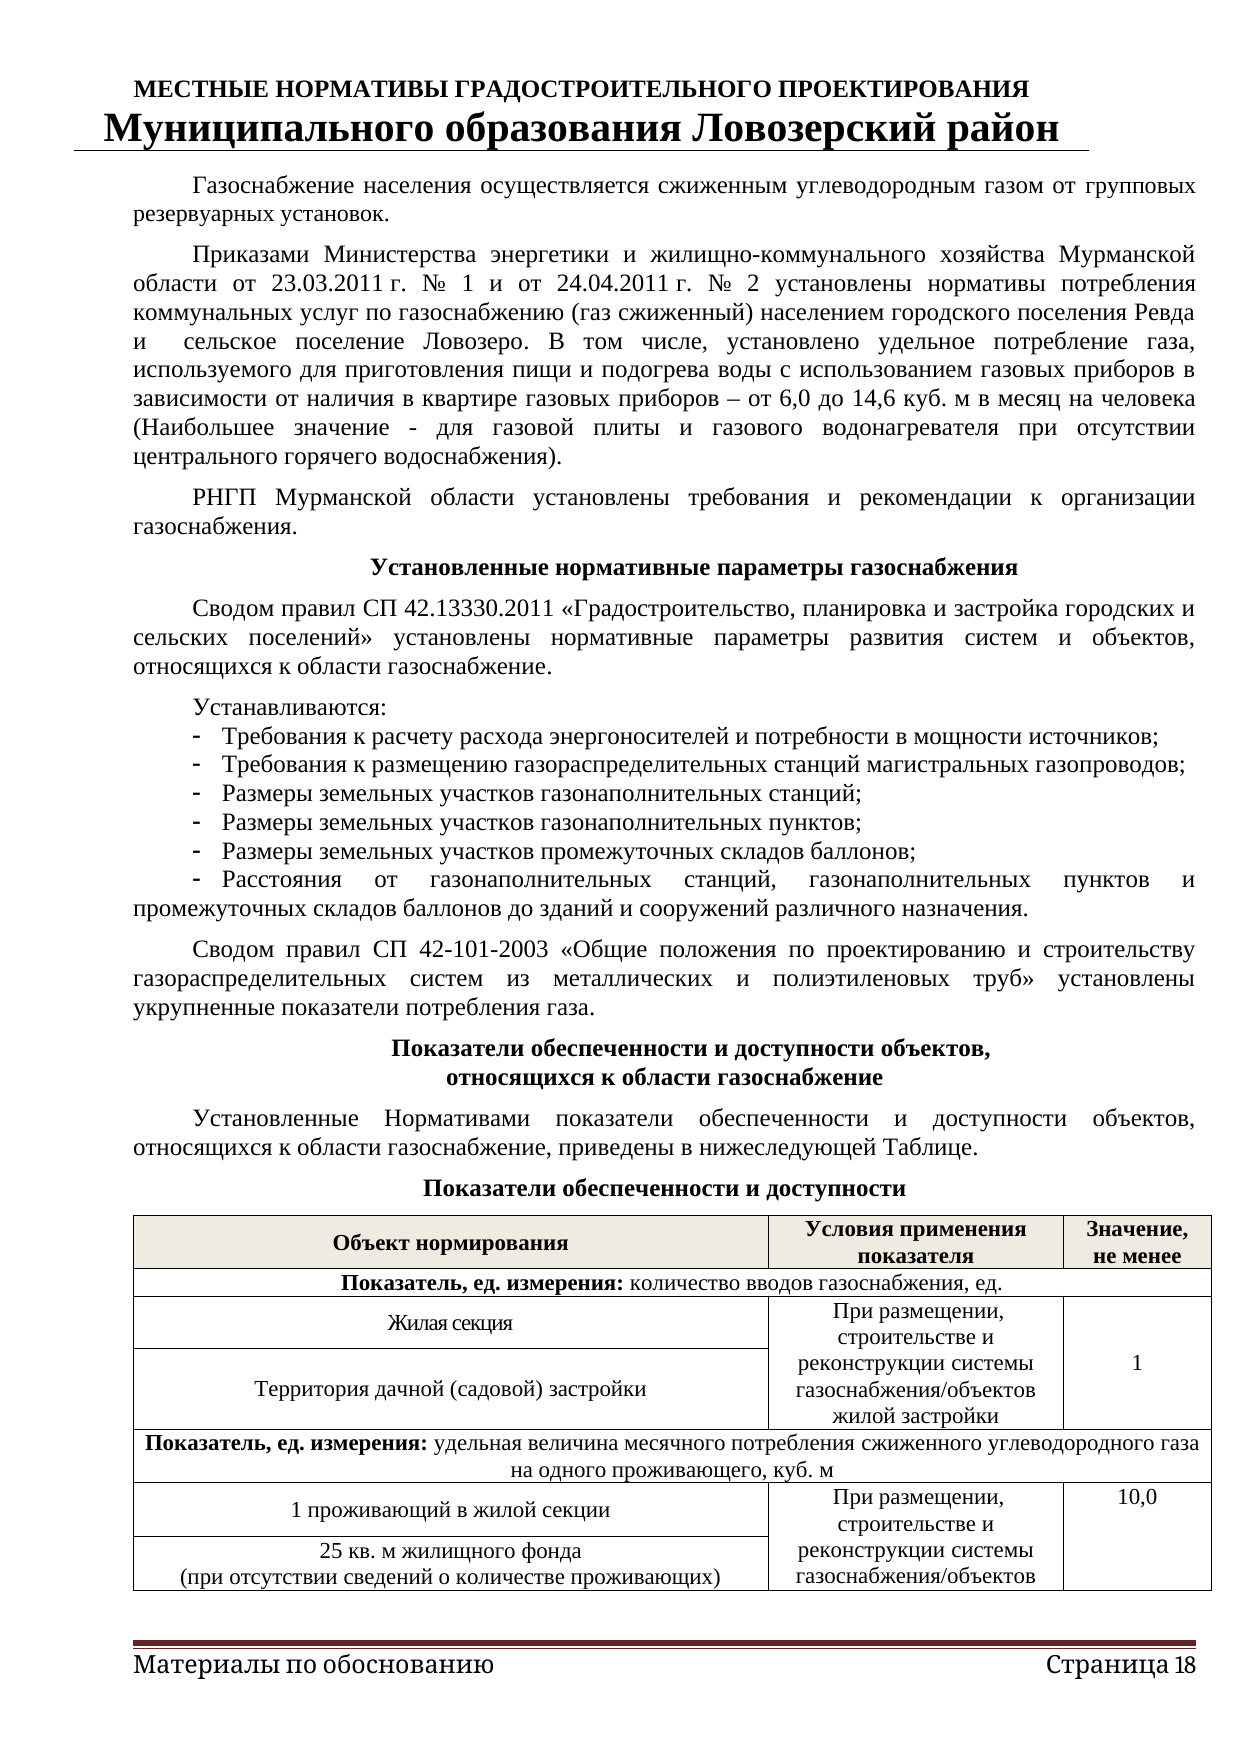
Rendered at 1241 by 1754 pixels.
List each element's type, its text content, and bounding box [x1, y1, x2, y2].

list Сводом правил СП 42-101-2003 «Общие положения по проектированию и строительству газораспределительных систем из металлических и полиэтиленовых труб» установлены укрупненные показатели потребления газа. [133, 934, 1196, 1021]
table_cell Жилая секция [134, 1297, 768, 1348]
table_cell 1 проживающий в жилой секции [134, 1483, 768, 1536]
list Размеры земельных участков газонаполнительных пунктов; [133, 807, 1196, 836]
list Показатели обеспеченности и доступности объектов, относящихся к области газоснабжение [133, 1033, 1196, 1091]
list Установленные нормативные параметры газоснабжения [133, 552, 1196, 581]
list Показатели обеспеченности и доступности [74, 1173, 1196, 1202]
text Газоснабжение населения осуществляется сжиженным углеводородным газом от групповых резервуарных установок. [133, 171, 1196, 227]
text Приказами Министерства энергетики и жилищно-коммунального хозяйства Мурманской области от 23.03.2011 г. № 1 и от 24.04.2011 г. № 2 установлены нормативы потребления коммунальных услуг по газоснабжению (газ сжиженный) населением городского поселения Ревда и сельское поселение Ловозеро. В том числе, установлено удельное потребление газа, используемого для приготовления пищи и подогрева воды с использованием газовых приборов в зависимости от наличия в квартире газовых приборов – от 6,0 до 14,6 куб. м в месяц на человека (Наибольшее значение - для газовой плиты и газового водонагревателя при отсутствии центрального горячего водоснабжения). [133, 239, 1196, 469]
table_cell 10,0 [1064, 1483, 1211, 1590]
list Размеры земельных участков газонаполнительных станций; [133, 778, 1196, 807]
table_cell Территория дачной (садовой) застройки [134, 1349, 768, 1428]
table_cell Показатель, ед. измерения: количество вводов газоснабжения, ед. [134, 1269, 1211, 1296]
list Требования к размещению газораспределительных станций магистральных газопроводов; [133, 749, 1196, 778]
table_header Условия применения показателя [769, 1216, 1063, 1268]
table_cell 25 кв. м жилищного фонда (при отсутствии сведений о количестве проживающих) [134, 1537, 768, 1590]
list Установленные Нормативами показатели обеспеченности и доступности объектов, относящихся к области газоснабжение, приведены в нижеследующей Таблице. [133, 1103, 1196, 1161]
list Размеры земельных участков промежуточных складов баллонов; [133, 836, 1196, 864]
table_cell Показатель, ед. измерения: удельная величина месячного потребления сжиженного углеводородного газа на одного проживающего, куб. м [134, 1430, 1211, 1482]
list Расстояния от газонаполнительных станций, газонаполнительных пунктов и промежуточных складов баллонов до зданий и сооружений различного назначения. [133, 864, 1196, 922]
table_header Объект нормирования [134, 1216, 768, 1268]
table_header Значение, не менее [1064, 1216, 1211, 1268]
text РНГП Мурманской области установлены требования и рекомендации к организации газоснабжения. [133, 482, 1196, 539]
list Требования к расчету расхода энергоносителей и потребности в мощности источников; [133, 721, 1196, 749]
text Устанавливаются: [133, 692, 1196, 721]
table_cell При размещении, строительстве и реконструкции системы газоснабжения/объектов жилой застройки [769, 1483, 1063, 1590]
table_cell 1 [1064, 1297, 1211, 1428]
table_cell При размещении, строительстве и реконструкции системы газоснабжения/объектов жилой застройки [769, 1297, 1063, 1428]
list Сводом правил СП 42.13330.2011 «Градостроительство, планировка и застройка городских и сельских поселений» установлены нормативные параметры развития систем и объектов, относящихся к области газоснабжение. [133, 593, 1196, 679]
